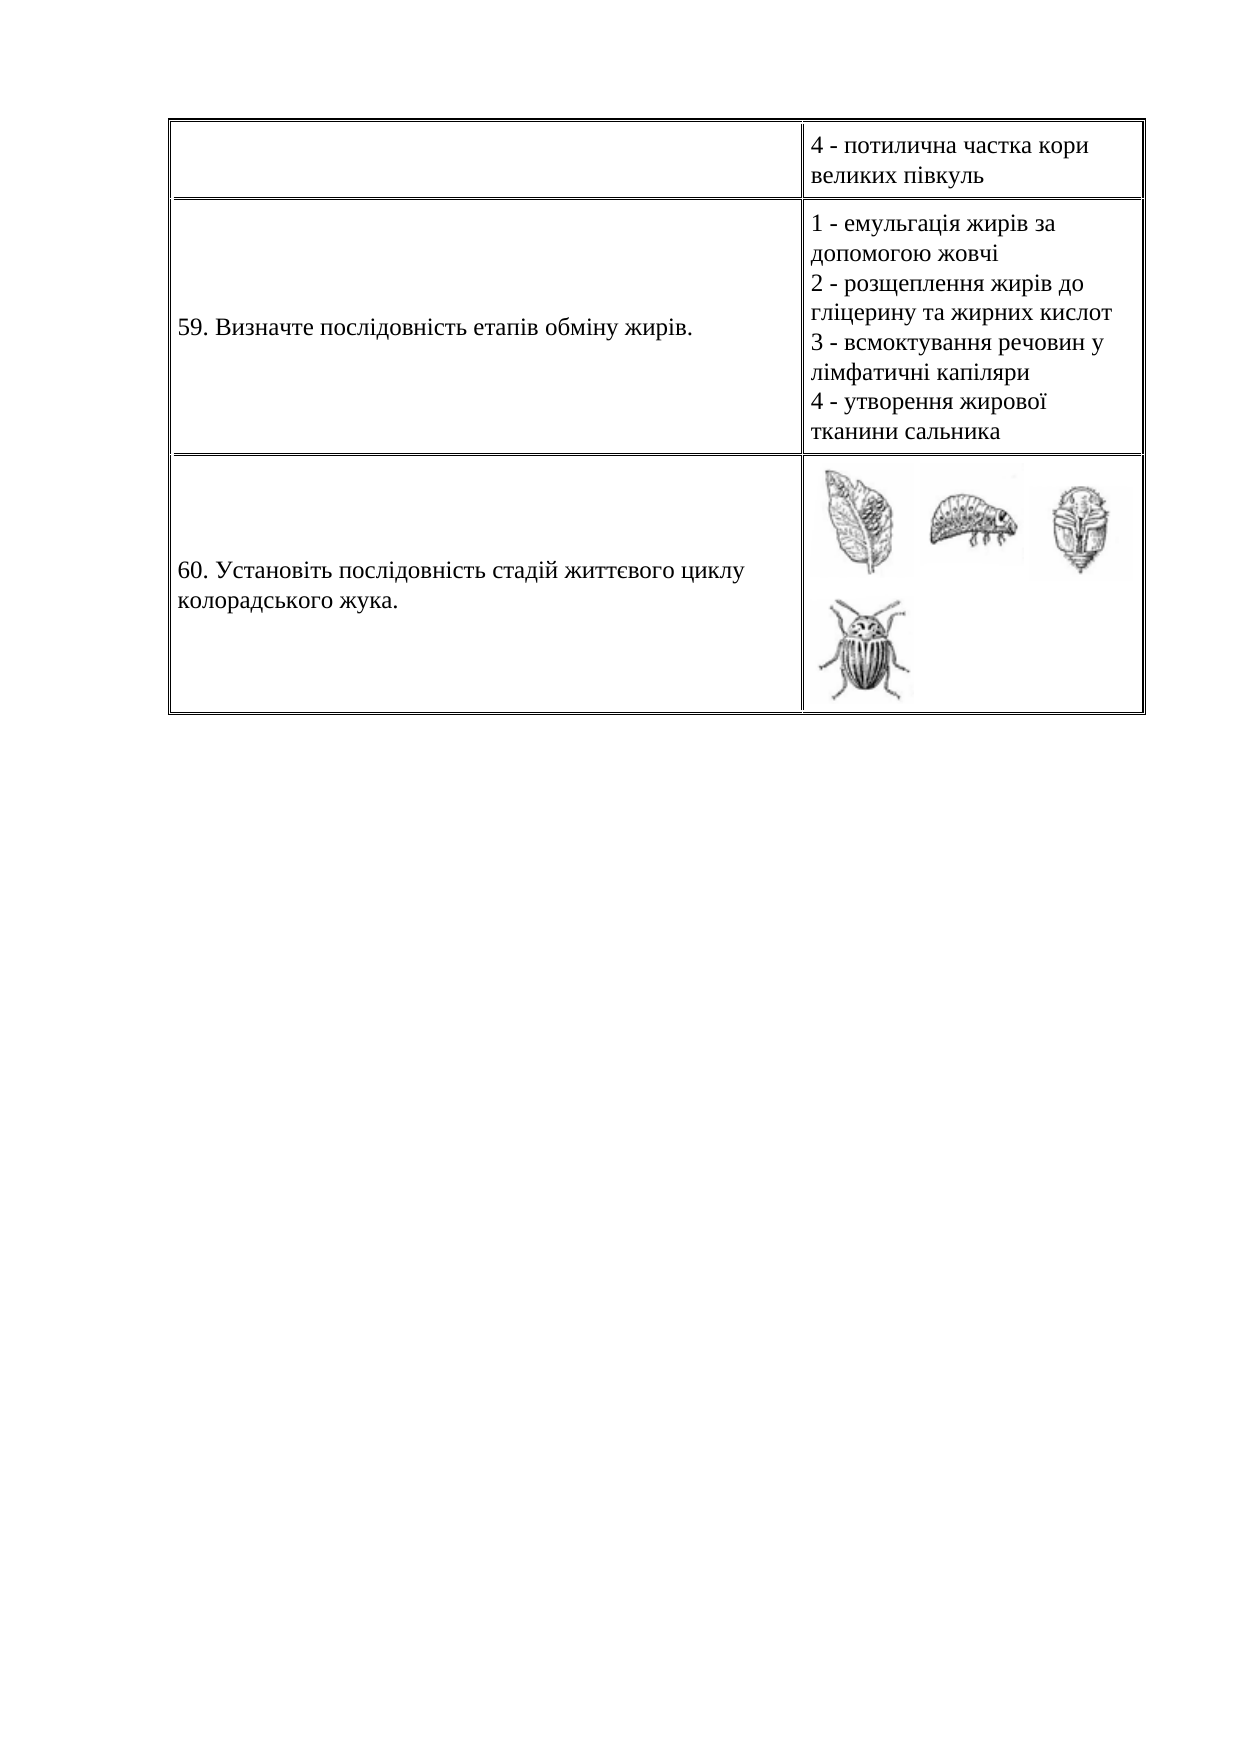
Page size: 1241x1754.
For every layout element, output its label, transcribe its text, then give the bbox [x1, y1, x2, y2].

picture [810, 586, 914, 704]
picture [920, 463, 1024, 581]
picture [1029, 463, 1133, 581]
picture [810, 463, 914, 581]
table_cell 60. Установіть послідовність стадій життєвого циклу колорадського жука. [169, 453, 803, 712]
table_cell [803, 453, 1144, 712]
table_cell 1 - емульгація жирів за допомогою жовчі 2 - розщеплення жирів до гліцерину та жирних кислот 3 - всмоктування речовин у лімфатичні капіляри 4 - утворення жирової тканини сальника [804, 196, 1143, 453]
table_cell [803, 122, 1142, 196]
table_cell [171, 122, 803, 196]
table_cell 59. Визначте послідовність етапів обміну жирів. [171, 196, 801, 453]
